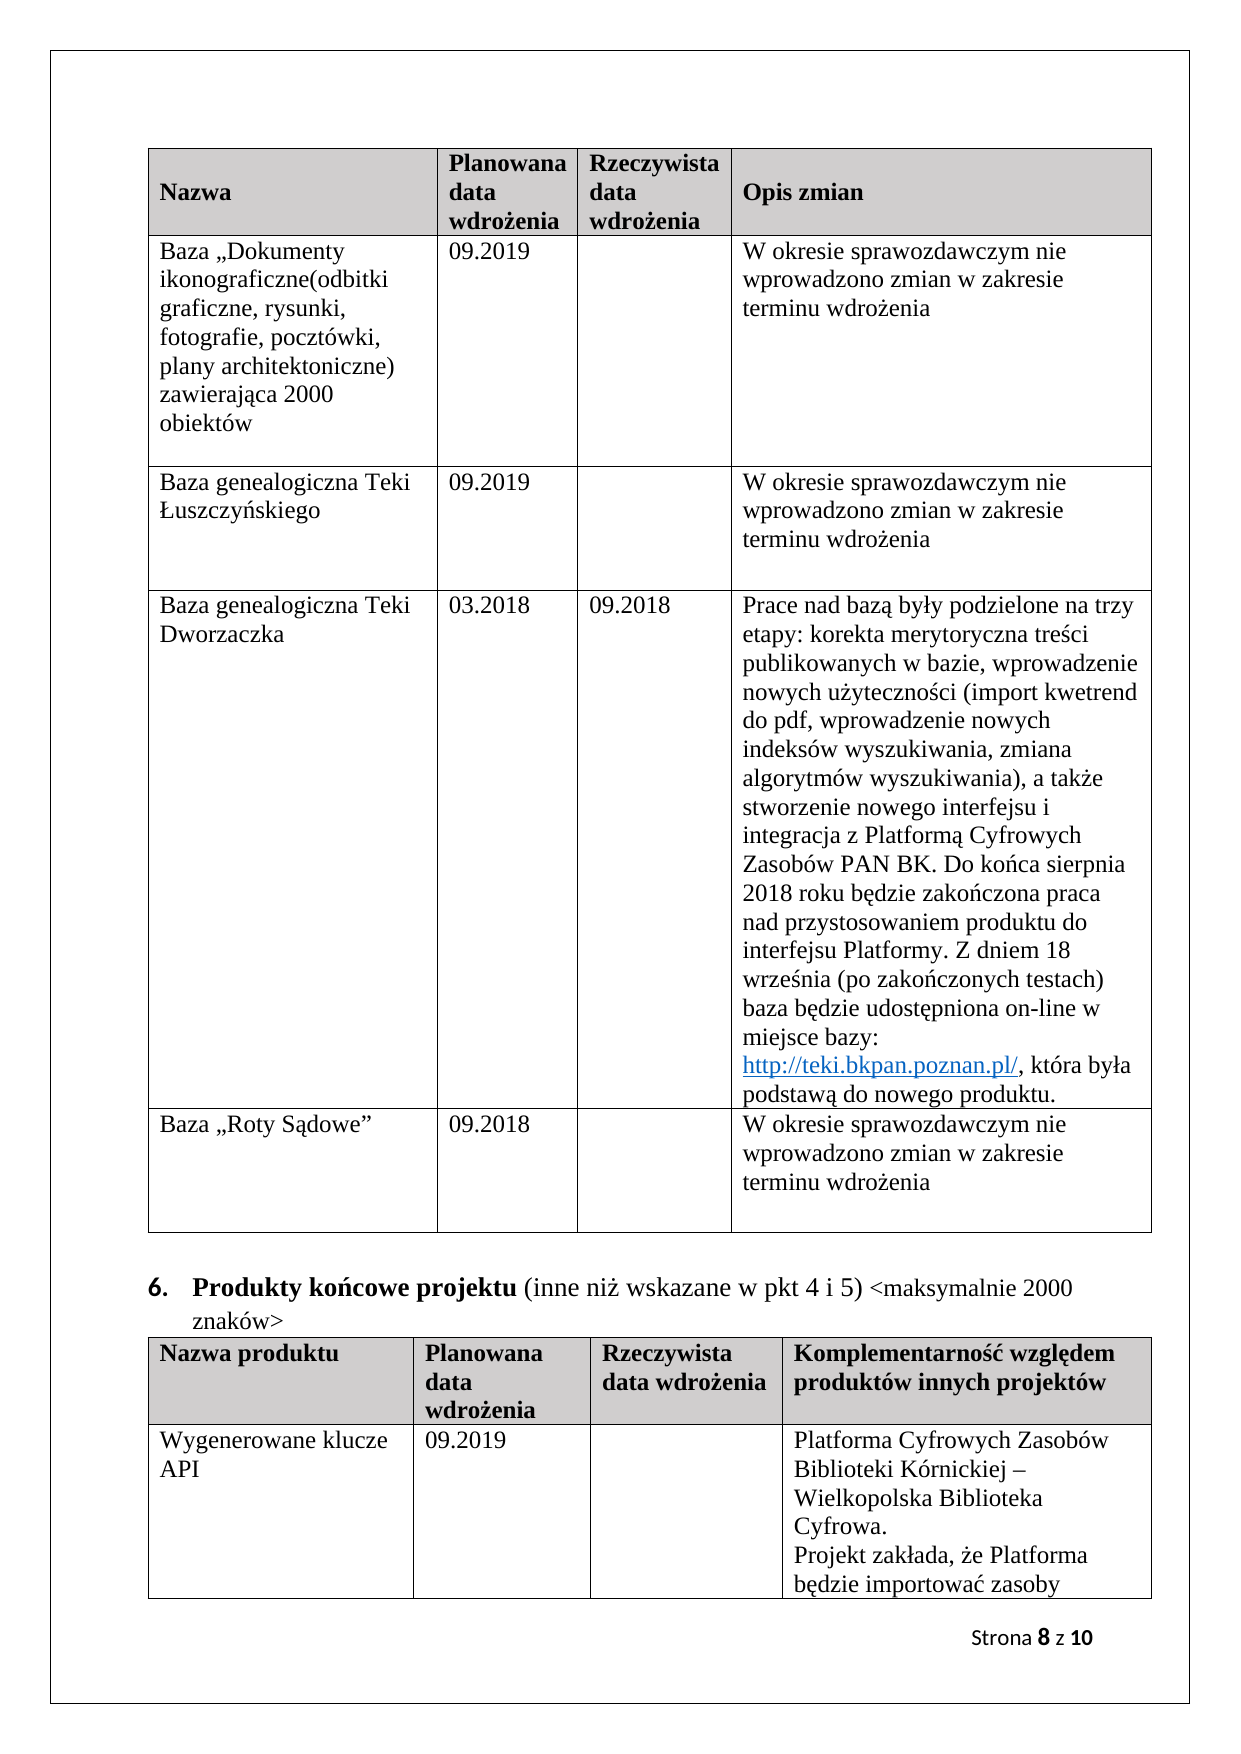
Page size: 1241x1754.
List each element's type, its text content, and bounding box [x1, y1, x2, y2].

table_cell Baza „Roty Sądowe” [149, 1109, 437, 1232]
table_cell [578, 236, 731, 466]
table_cell Baza genealogiczna Teki Dworzaczka [149, 591, 437, 1108]
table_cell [732, 236, 1151, 466]
table_header Rzeczywista data wdrożenia [578, 149, 731, 235]
table_cell 03.2018 [438, 591, 577, 1108]
table_header Opis zmian [732, 149, 1151, 235]
table_header Nazwa [149, 149, 437, 235]
table_cell Prace nad bazą były podzielone na trzy etapy: korekta merytoryczna treści publikowanych w bazie, wprowadzenie nowych użyteczności (import kwetrend do pdf, wprowadzenie nowych indeksów wyszukiwania, zmiana algorytmów wyszukiwania), a także stworzenie nowego interfejsu i integracja z Platformą Cyfrowych Zasobów PAN BK. Do końca sierpnia 2018 roku będzie zakończona praca nad przystosowaniem produktu do interfejsu Platformy. Z dniem 18 września (po zakończonych testach) baza będzie udostępniona on-line w miejsce bazy: http://teki.bkpan.poznan.pl/, która była podstawą do nowego produktu. [732, 591, 1151, 1108]
table_cell 09.2019 [438, 467, 577, 589]
table_header Komplementarność względem produktów innych projektów [783, 1338, 1151, 1424]
table_cell 09.2019 [438, 236, 577, 466]
table_cell 09.2019 [414, 1425, 590, 1598]
table_header Planowana data wdrożenia [438, 149, 577, 235]
table_header Planowana data wdrożenia [414, 1338, 590, 1424]
table_cell W okresie sprawozdawczym nie wprowadzono zmian w zakresie terminu wdrożenia [732, 1109, 1151, 1232]
table_cell [578, 1109, 731, 1232]
table_header Rzeczywista data wdrożenia [591, 1338, 782, 1424]
table_cell 09.2018 [578, 591, 731, 1108]
table_cell Wygenerowane klucze API [149, 1425, 413, 1598]
table_cell Baza „Dokumenty ikonograficzne(odbitki graficzne, rysunki, fotografie, pocztówki, plany architektoniczne) zawierająca 2000 obiektów [149, 236, 437, 466]
table_cell W okresie sprawozdawczym nie wprowadzono zmian w zakresie terminu wdrożenia [732, 467, 1151, 589]
table_header Nazwa produktu [149, 1338, 413, 1424]
subtitle Produkty końcowe projektu (inne niż wskazane w pkt 4 i 5) <maksymalnie 2000 znaków> [148, 1270, 1093, 1334]
table_cell Baza genealogiczna Teki Łuszczyńskiego [149, 467, 437, 589]
table_cell [578, 467, 731, 589]
table_cell 09.2018 [438, 1109, 577, 1232]
table_cell [591, 1425, 782, 1598]
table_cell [783, 1425, 1151, 1598]
